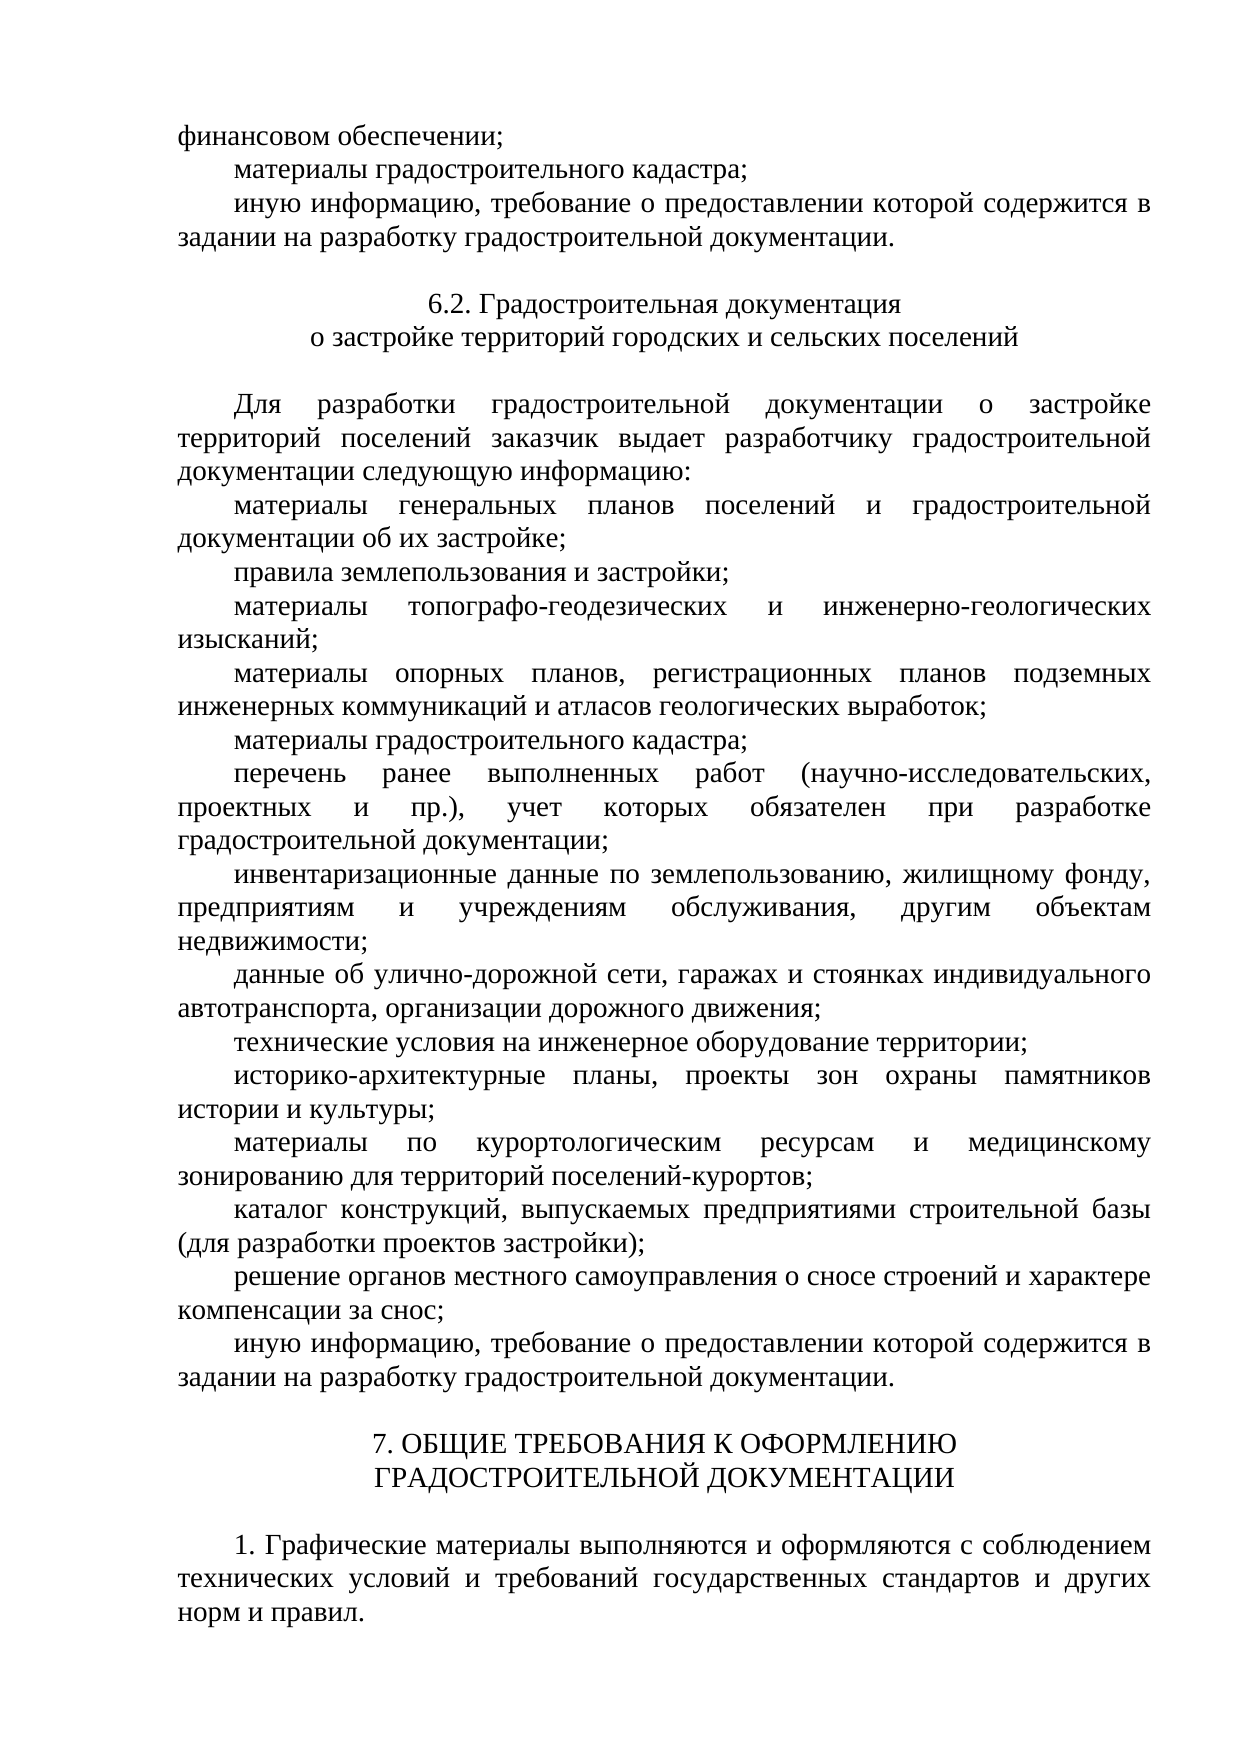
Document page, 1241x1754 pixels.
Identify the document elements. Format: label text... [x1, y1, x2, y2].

text материалы опорных планов, регистрационных планов подземных инженерных коммуникаций и атласов геологических выработок; [177, 655, 1152, 722]
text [177, 118, 1152, 152]
text материалы градостроительного кадастра; [177, 152, 1152, 185]
text историко-архитектурные планы, проекты зон охраны памятников истории и культуры; [177, 1057, 1152, 1124]
text инвентаризационные данные по землепользованию, жилищному фонду, предприятиям и учреждениям обслуживания, другим объектам недвижимости; [177, 856, 1152, 957]
text материалы топографо-геодезических и инженерно-геологических изысканий; [177, 588, 1152, 655]
text 7. ОБЩИЕ ТРЕБОВАНИЯ К ОФОРМЛЕНИЮ [177, 1426, 1152, 1460]
text 1. Графические материалы выполняются и оформляются с соблюдением технических условий и требований государственных стандартов и других норм и правил. [177, 1527, 1152, 1627]
text иную информацию, требование о предоставлении которой содержится в задании на разработку градостроительной документации. [177, 1326, 1152, 1393]
text 6.2. Градостроительная документация [177, 286, 1152, 319]
text ГРАДОСТРОИТЕЛЬНОЙ ДОКУМЕНТАЦИИ [177, 1460, 1152, 1493]
text материалы по курортологическим ресурсам и медицинскому зонированию для территорий поселений-курортов; [177, 1124, 1152, 1191]
text данные об улично-дорожной сети, гаражах и стоянках индивидуального автотранспорта, организации дорожного движения; [177, 957, 1152, 1024]
text материалы градостроительного кадастра; [177, 722, 1152, 755]
text Для разработки градостроительной документации о застройке территорий поселений заказчик выдает разработчику градостроительной документации следующую информацию: [177, 386, 1152, 487]
text перечень ранее выполненных работ (научно-исследовательских, проектных и пр.), учет которых обязателен при разработке градостроительной документации; [177, 755, 1152, 856]
text материалы генеральных планов поселений и градостроительной документации об их застройке; [177, 487, 1152, 554]
text технические условия на инженерное оборудование территории; [177, 1024, 1152, 1057]
text иную информацию, требование о предоставлении которой содержится в задании на разработку градостроительной документации. [177, 185, 1152, 252]
text правила землепользования и застройки; [177, 554, 1152, 588]
text решение органов местного самоуправления о сносе строений и характере компенсации за снос; [177, 1258, 1152, 1326]
text каталог конструкций, выпускаемых предприятиями строительной базы (для разработки проектов застройки); [177, 1191, 1152, 1258]
text о застройке территорий городских и сельских поселений [177, 319, 1152, 353]
